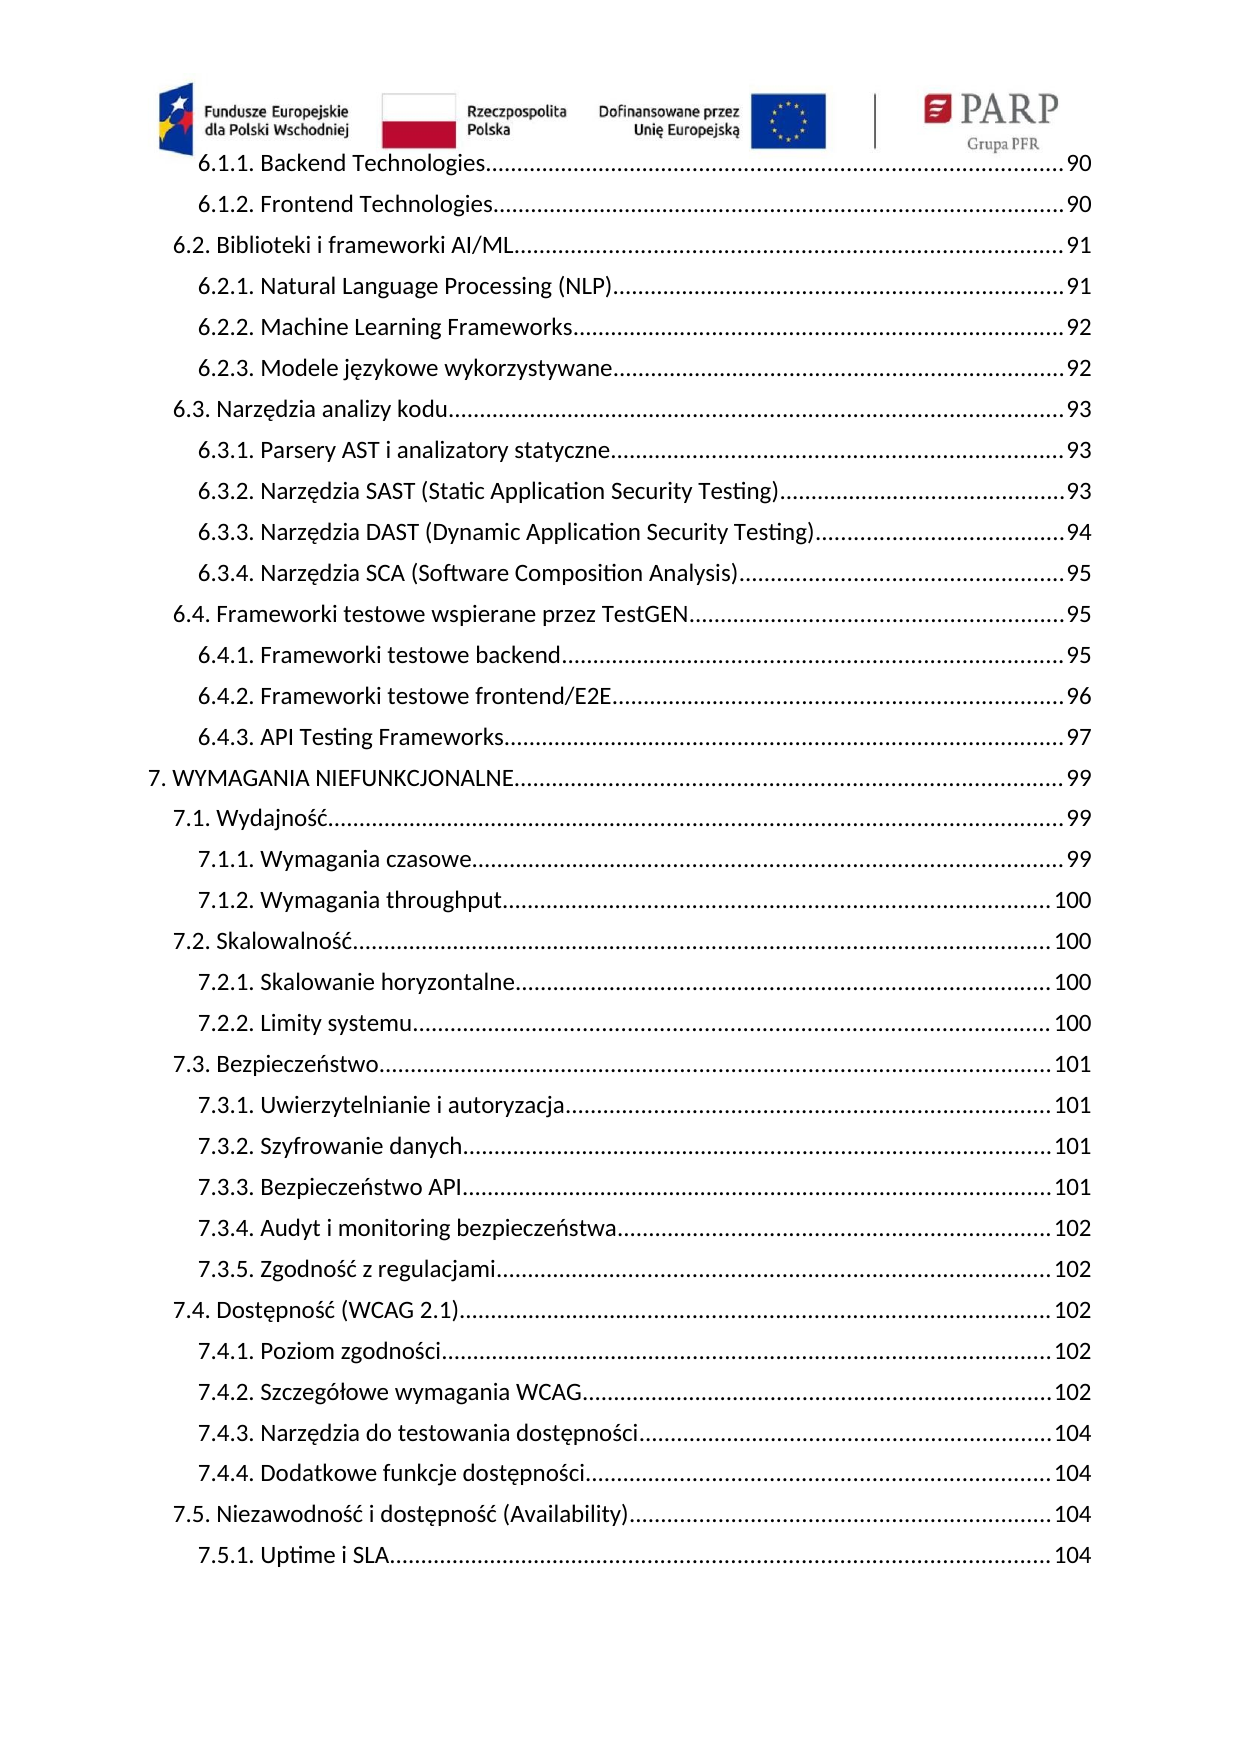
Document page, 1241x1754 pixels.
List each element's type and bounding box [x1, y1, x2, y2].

picture [147, 73, 1060, 164]
